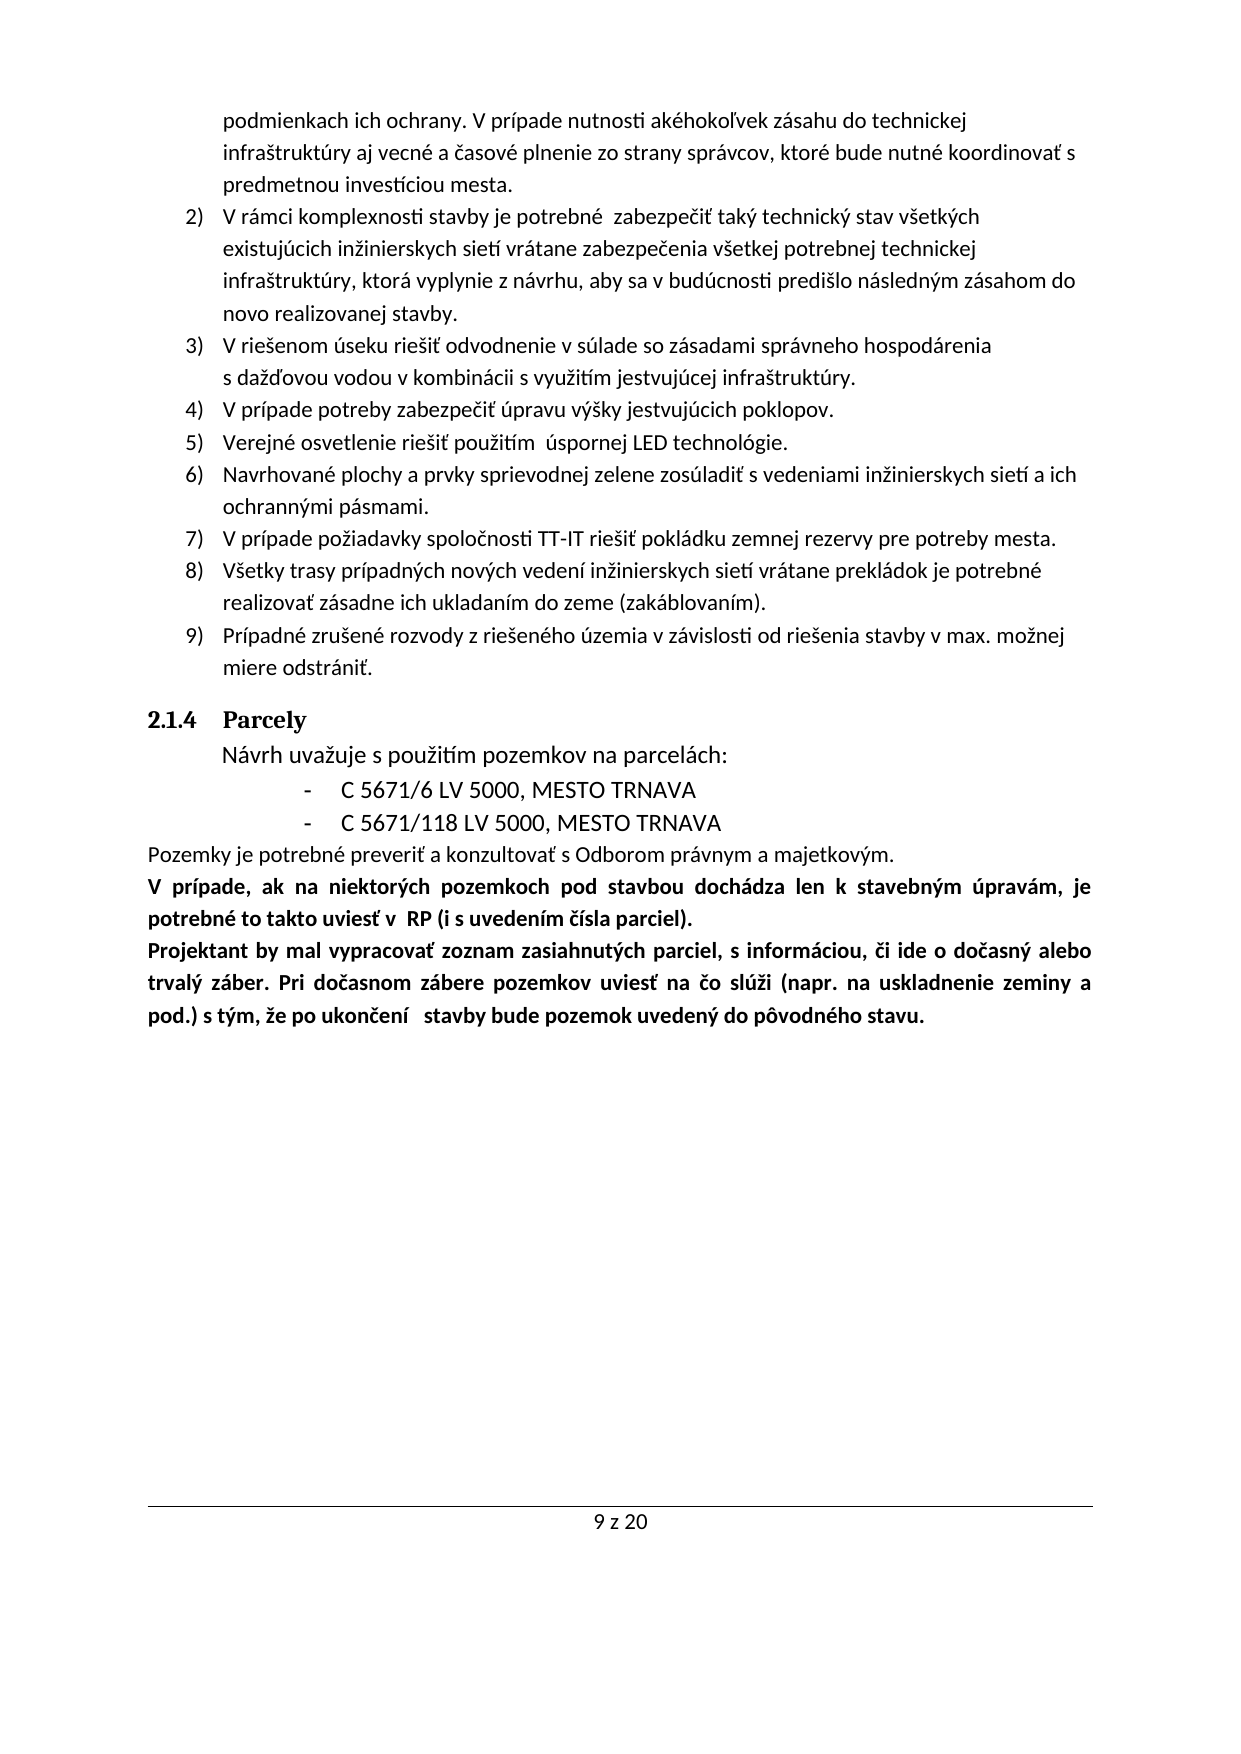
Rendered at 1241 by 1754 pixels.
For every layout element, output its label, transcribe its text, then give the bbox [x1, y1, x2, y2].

list C 5671/6 LV 5000, MESTO TRNAVA [303, 774, 1092, 804]
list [185, 106, 1092, 198]
list V prípade požiadavky spoločnosti TT-IT riešiť pokládku zemnej rezervy pre potreby mesta. [185, 524, 1092, 552]
list Všetky trasy prípadných nových vedení inžinierskych sietí vrátane prekládok je potrebné realizovať zásadne ich ukladaním do zeme (zakáblovaním). [185, 556, 1092, 617]
list V prípade potreby zabezpečiť úpravu výšky jestvujúcich poklopov. [185, 395, 1092, 423]
text Návrh uvažuje s použitím pozemkov na parcelách: [148, 739, 1092, 769]
list Prípadné zrušené rozvody z riešeného územia v závislosti od riešenia stavby v max. možnej miere odstrániť. [185, 621, 1092, 681]
list Verejné osvetlenie riešiť použitím úspornej LED technológie. [185, 428, 1092, 456]
list Navrhované plochy a prvky sprievodnej zelene zosúladiť s vedeniami inžinierskych sietí a ich ochrannými pásmami. [185, 460, 1092, 520]
list V riešenom úseku riešiť odvodnenie v súlade so zásadami správneho hospodárenia s dažďovou vodou v kombinácii s využitím jestvujúcej infraštruktúry. [185, 331, 1092, 391]
subtitle Parcely [148, 706, 1092, 735]
text Projektant by mal vypracovať zoznam zasiahnutých parciel, s informáciou, či ide o dočasný alebo trvalý záber. Pri dočasnom zábere pozemkov uviesť na čo slúži (napr. na uskladnenie zeminy a pod.) s tým, že po ukončení stavby bude pozemok uvedený do pôvodného stavu. [148, 936, 1092, 1029]
list C 5671/118 LV 5000, MESTO TRNAVA [303, 807, 1092, 837]
list V rámci komplexnosti stavby je potrebné zabezpečiť taký technický stav všetkých existujúcich inžinierskych sietí vrátane zabezpečenia všetkej potrebnej technickej infraštruktúry, ktorá vyplynie z návrhu, aby sa v budúcnosti predišlo následným zásahom do novo realizovanej stavby. [185, 202, 1092, 327]
text V prípade, ak na niektorých pozemkoch pod stavbou dochádza len k stavebným úpravám, je potrebné to takto uviesť v RP (i s uvedením čísla parciel). [148, 872, 1092, 932]
text Pozemky je potrebné preveriť a konzultovať s Odborom právnym a majetkovým. [148, 840, 1092, 868]
